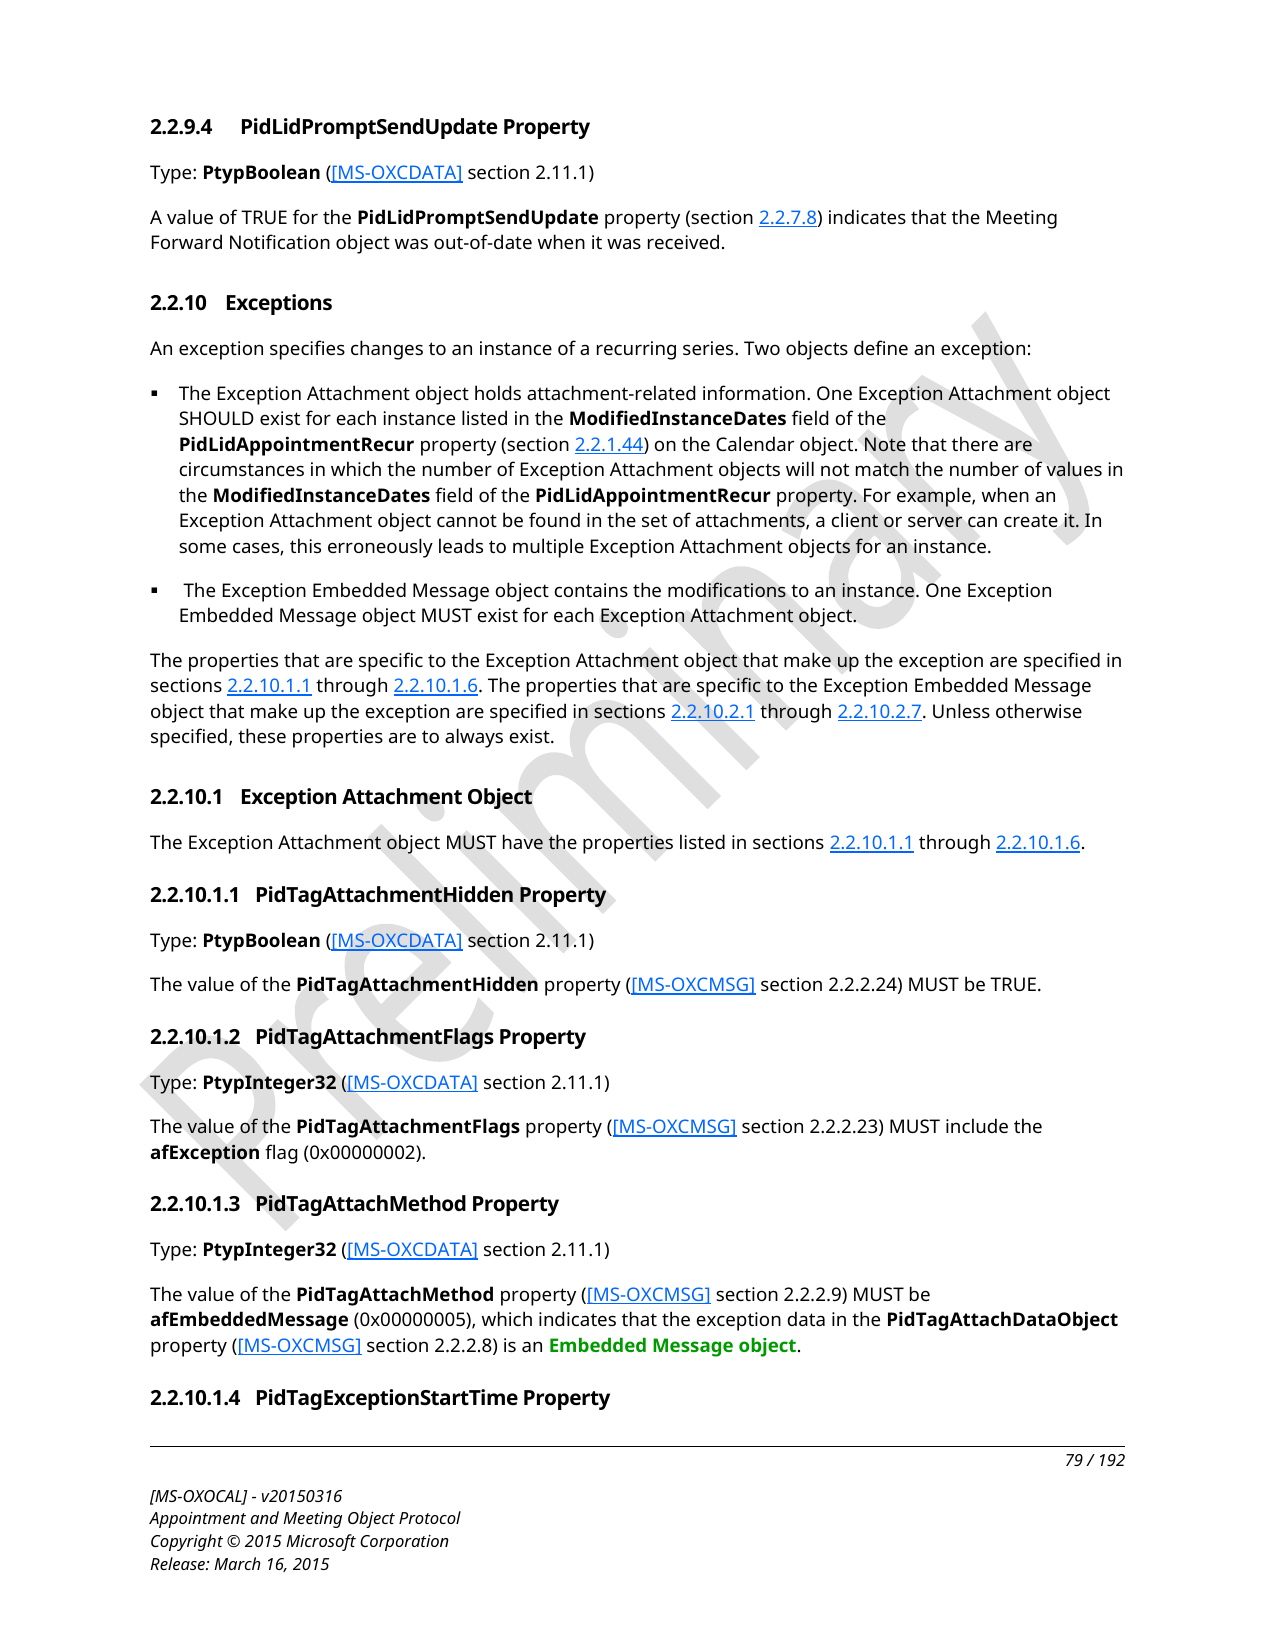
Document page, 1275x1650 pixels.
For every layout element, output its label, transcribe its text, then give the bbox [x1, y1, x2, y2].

text A value of TRUE for the PidLidPromptSendUpdate property (section 2.2.7.8) indicates that the Meeting Forward Notification object was out-of-date when it was received. [150, 204, 1125, 255]
text The value of the PidTagAttachMethod property ([MS-OXCMSG] section 2.2.2.9) MUST be afEmbeddedMessage (0x00000005), which indicates that the exception data in the PidTagAttachDataObject property ([MS-OXCMSG] section 2.2.2.8) is an Embedded Message object. [150, 1281, 1125, 1358]
text Type: PtypBoolean ([MS-OXCDATA] section 2.11.1) [150, 927, 1125, 953]
text Type: PtypInteger32 ([MS-OXCDATA] section 2.11.1) [150, 1237, 1125, 1262]
subtitle Exceptions [150, 288, 1125, 317]
text The value of the PidTagAttachmentHidden property ([MS-OXCMSG] section 2.2.2.24) MUST be TRUE. [150, 972, 1125, 997]
text The value of the PidTagAttachmentFlags property ([MS-OXCMSG] section 2.2.2.23) MUST include the afException flag (0x00000002). [150, 1113, 1125, 1164]
text Type: PtypBoolean ([MS-OXCDATA] section 2.11.1) [150, 160, 1125, 185]
text An exception specifies changes to an instance of a recurring series. Two objects define an exception: [150, 336, 1125, 361]
subtitle Exception Attachment Object [150, 782, 1125, 811]
text The Exception Attachment object MUST have the properties listed in sections 2.2.10.1.1 through 2.2.10.1.6. [150, 829, 1125, 855]
text The properties that are specific to the Exception Attachment object that make up the exception are specified in sections 2.2.10.1.1 through 2.2.10.1.6. The properties that are specific to the Exception Embedded Message object that make up the exception are specified in sections 2.2.10.2.1 through 2.2.10.2.7. Unless otherwise specified, these properties are to always exist. [150, 647, 1125, 749]
list The Exception Embedded Message object contains the modifications to an instance. One Exception Embedded Message object MUST exist for each Exception Attachment object. [150, 577, 1125, 628]
subtitle PidTagAttachMethod Property [150, 1189, 1125, 1218]
list The Exception Attachment object holds attachment-related information. One Exception Attachment object SHOULD exist for each instance listed in the ModifiedInstanceDates field of the PidLidAppointmentRecur property (section 2.2.1.44) on the Calendar object. Note that there are circumstances in which the number of Exception Attachment objects will not match the number of values in the ModifiedInstanceDates field of the PidLidAppointmentRecur property. For example, when an Exception Attachment object cannot be found in the set of attachments, a client or server can create it. In some cases, this erroneously leads to multiple Exception Attachment objects for an instance. [150, 380, 1125, 558]
subtitle PidTagAttachmentFlags Property [150, 1022, 1125, 1051]
text Type: PtypInteger32 ([MS-OXCDATA] section 2.11.1) [150, 1069, 1125, 1095]
subtitle PidTagAttachmentHidden Property [150, 880, 1125, 908]
subtitle PidTagExceptionStartTime Property [150, 1383, 1125, 1411]
subtitle PidLidPromptSendUpdate Property [150, 112, 1125, 141]
